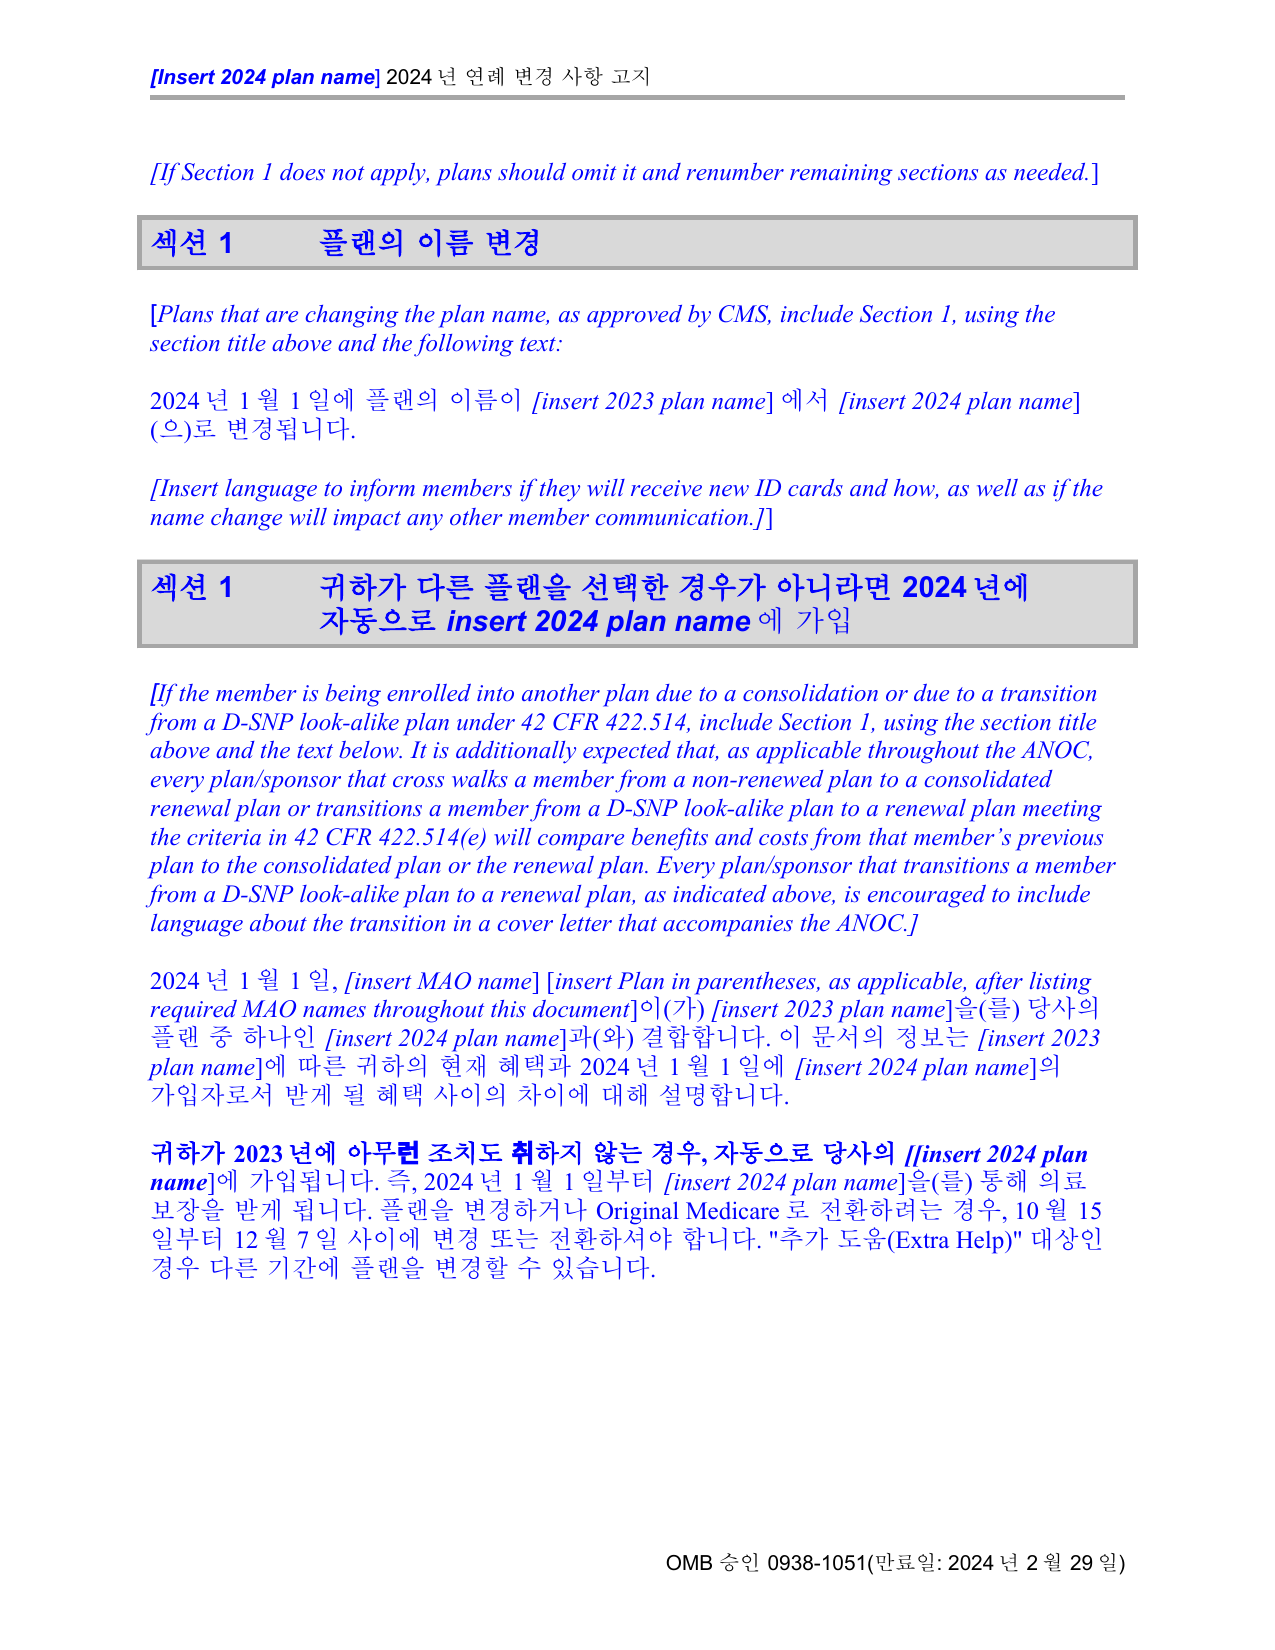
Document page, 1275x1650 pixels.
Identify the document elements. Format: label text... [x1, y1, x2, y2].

text [Plans that are changing the plan name, as approved by CMS, include Section 1, using the section title above and the following text: [150, 299, 1125, 357]
text 2024년 1월 1일, [insert MAO name] [insert Plan in parentheses, as applicable, after listing required MAO names throughout this document]이(가) [insert 2023 plan name]을(를) 당사의 플랜 중 하나인 [insert 2024 plan name]과(와) 결합합니다. 이 문서의 정보는 [insert 2023 plan name]에 따른 귀하의 현재 혜택과 2024년 1월 1일에 [insert 2024 plan name]의 가입자로서 받게 될 혜택 사이의 차이에 대해 설명합니다. [150, 966, 1125, 1109]
text [If the member is being enrolled into another plan due to a consolidation or due to a transition from a D-SNP look-alike plan under 42 CFR 422.514, include Section 1, using the section title above and the text below. It is additionally expected that, as applicable throughout the ANOC, every plan/sponsor that cross walks a member from a non-renewed plan to a consolidated renewal plan or transitions a member from a D-SNP look-alike plan to a renewal plan meeting the criteria in 42 CFR 422.514(e) will compare benefits and costs from that member’s previous plan to the consolidated plan or the renewal plan. Every plan/sponsor that transitions a member from a D-SNP look-alike plan to a renewal plan, as indicated above, is encouraged to include language about the transition in a cover letter that accompanies the ANOC.] [150, 678, 1125, 937]
text 2024년 1월 1일에 플랜의 이름이 [insert 2023 plan name] 에서 [insert 2024 plan name] (으)로 변경됩니다. [150, 386, 1125, 444]
text [Insert language to inform members if they will receive new ID cards and how, as well as if the name change will impact any other member communication.]] [150, 473, 1125, 530]
text 귀하가 2023년에 아무런 조치도 취하지 않는 경우, 자동으로 당사의 [[insert 2024 plan name]에 가입됩니다. 즉, 2024년 1월 1일부터 [insert 2024 plan name]을(를) 통해 의료 보장을 받게 됩니다. 플랜을 변경하거나 Original Medicare로 전환하려는 경우, 10월 15일부터 12월 7일 사이에 변경 또는 전환하셔야 합니다. "추가 도움(Extra Help)" 대상인 경우 다른 기간에 플랜을 변경할 수 있습니다. [150, 1139, 1125, 1282]
subtitle 섹션 1 귀하가 다른 플랜을 선택한 경우가 아니라면 2024년에 자동으로 insert 2024 plan name에 가입 [142, 564, 1133, 644]
text [If Section 1 does not apply, plans should omit it and renumber remaining sections as needed.] [150, 157, 1125, 186]
subtitle 섹션 1 플랜의 이름 변경 [142, 220, 1133, 266]
